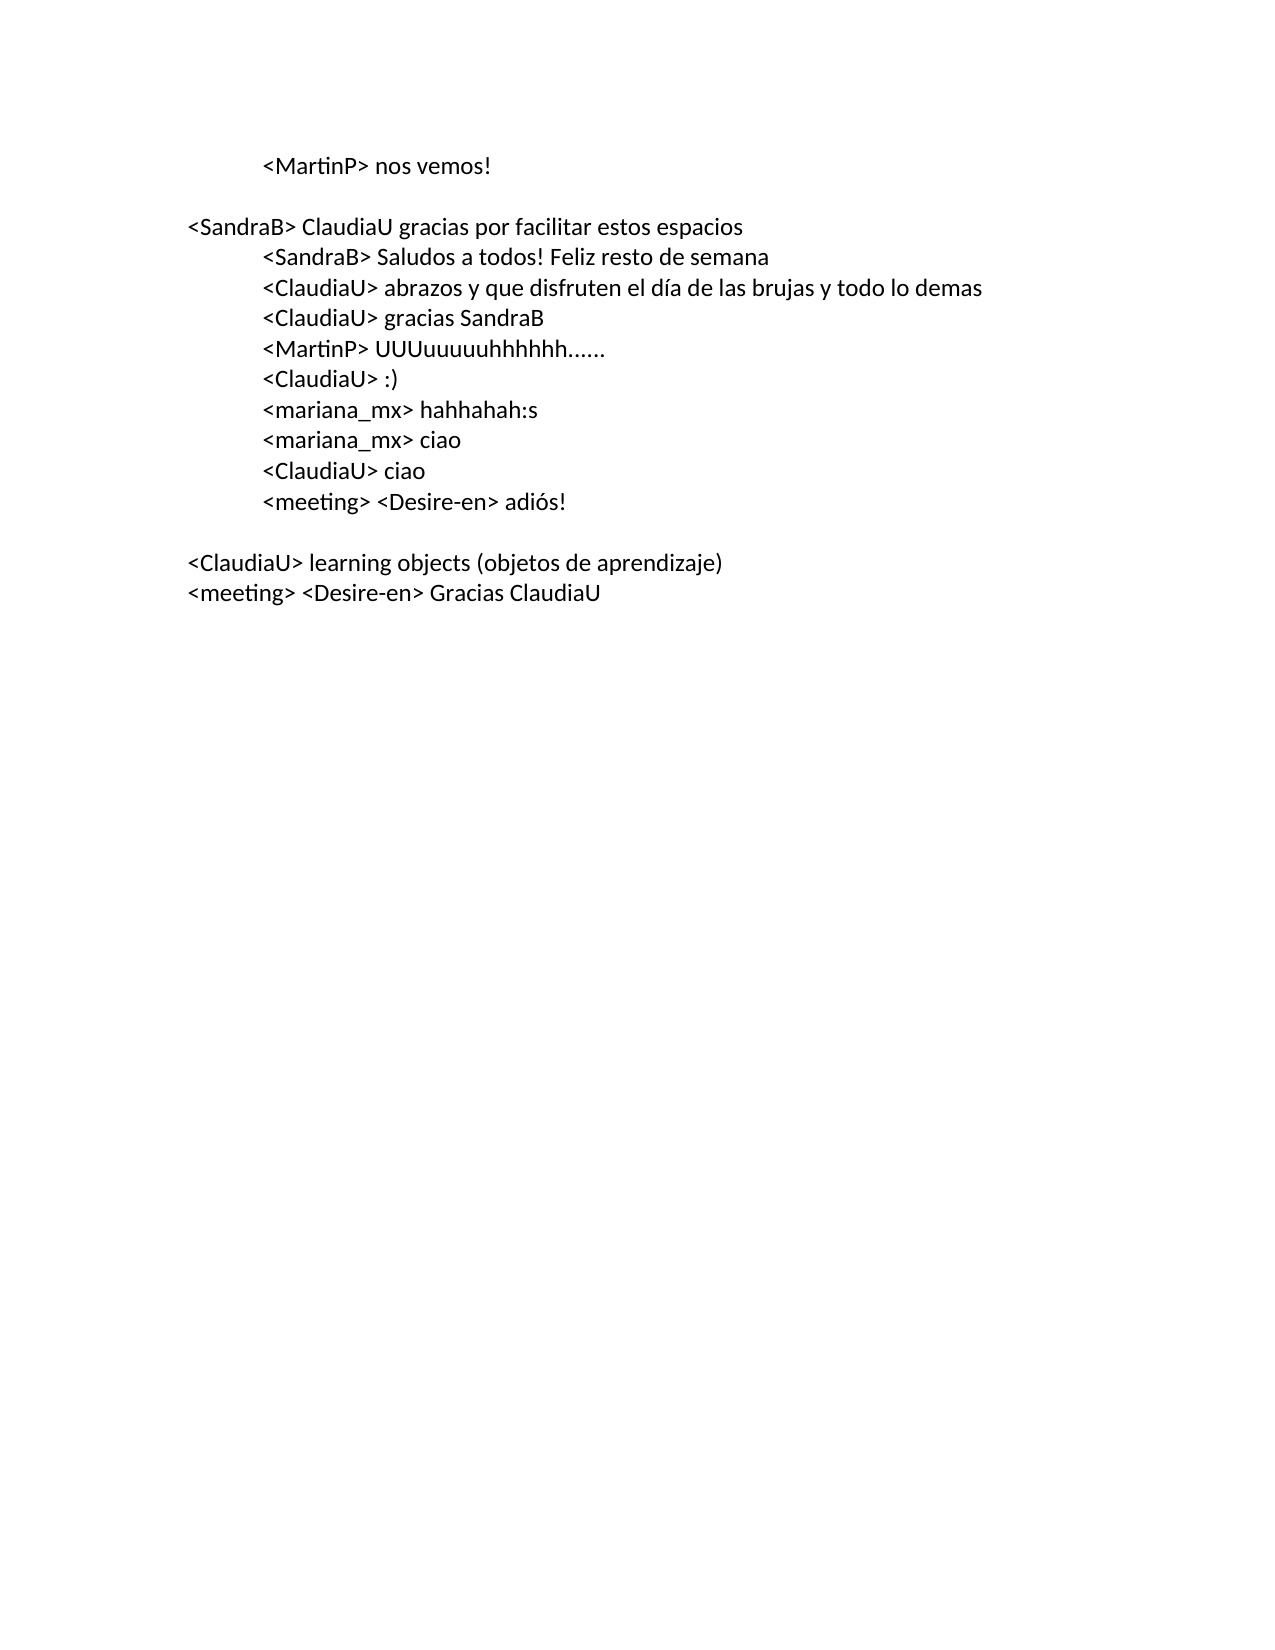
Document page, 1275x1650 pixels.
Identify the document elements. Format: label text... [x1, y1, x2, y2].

text <mariana_mx> hahhahah:s [262, 394, 1087, 425]
text <ClaudiaU> learning objects (objetos de aprendizaje) [187, 547, 1087, 577]
text <ClaudiaU> :) [187, 364, 1087, 394]
text <meeting> <Desire-en> adiós! [262, 486, 1087, 516]
text <ClaudiaU> abrazos y que disfruten el día de las brujas y todo lo demas [262, 272, 1087, 303]
text <mariana_mx> ciao [262, 425, 1087, 455]
text <ClaudiaU> ciao [262, 455, 1087, 486]
text <MartinP> UUUuuuuuhhhhhh...... [262, 333, 1087, 364]
text <meeting> <Desire-en> Gracias ClaudiaU [187, 577, 1087, 608]
text <MartinP> nos vemos! [187, 150, 1087, 181]
text <ClaudiaU> gracias SandraB [262, 303, 1087, 333]
text <SandraB> ClaudiaU gracias por facilitar estos espacios [187, 211, 1087, 242]
text <SandraB> Saludos a todos! Feliz resto de semana [262, 242, 1087, 272]
